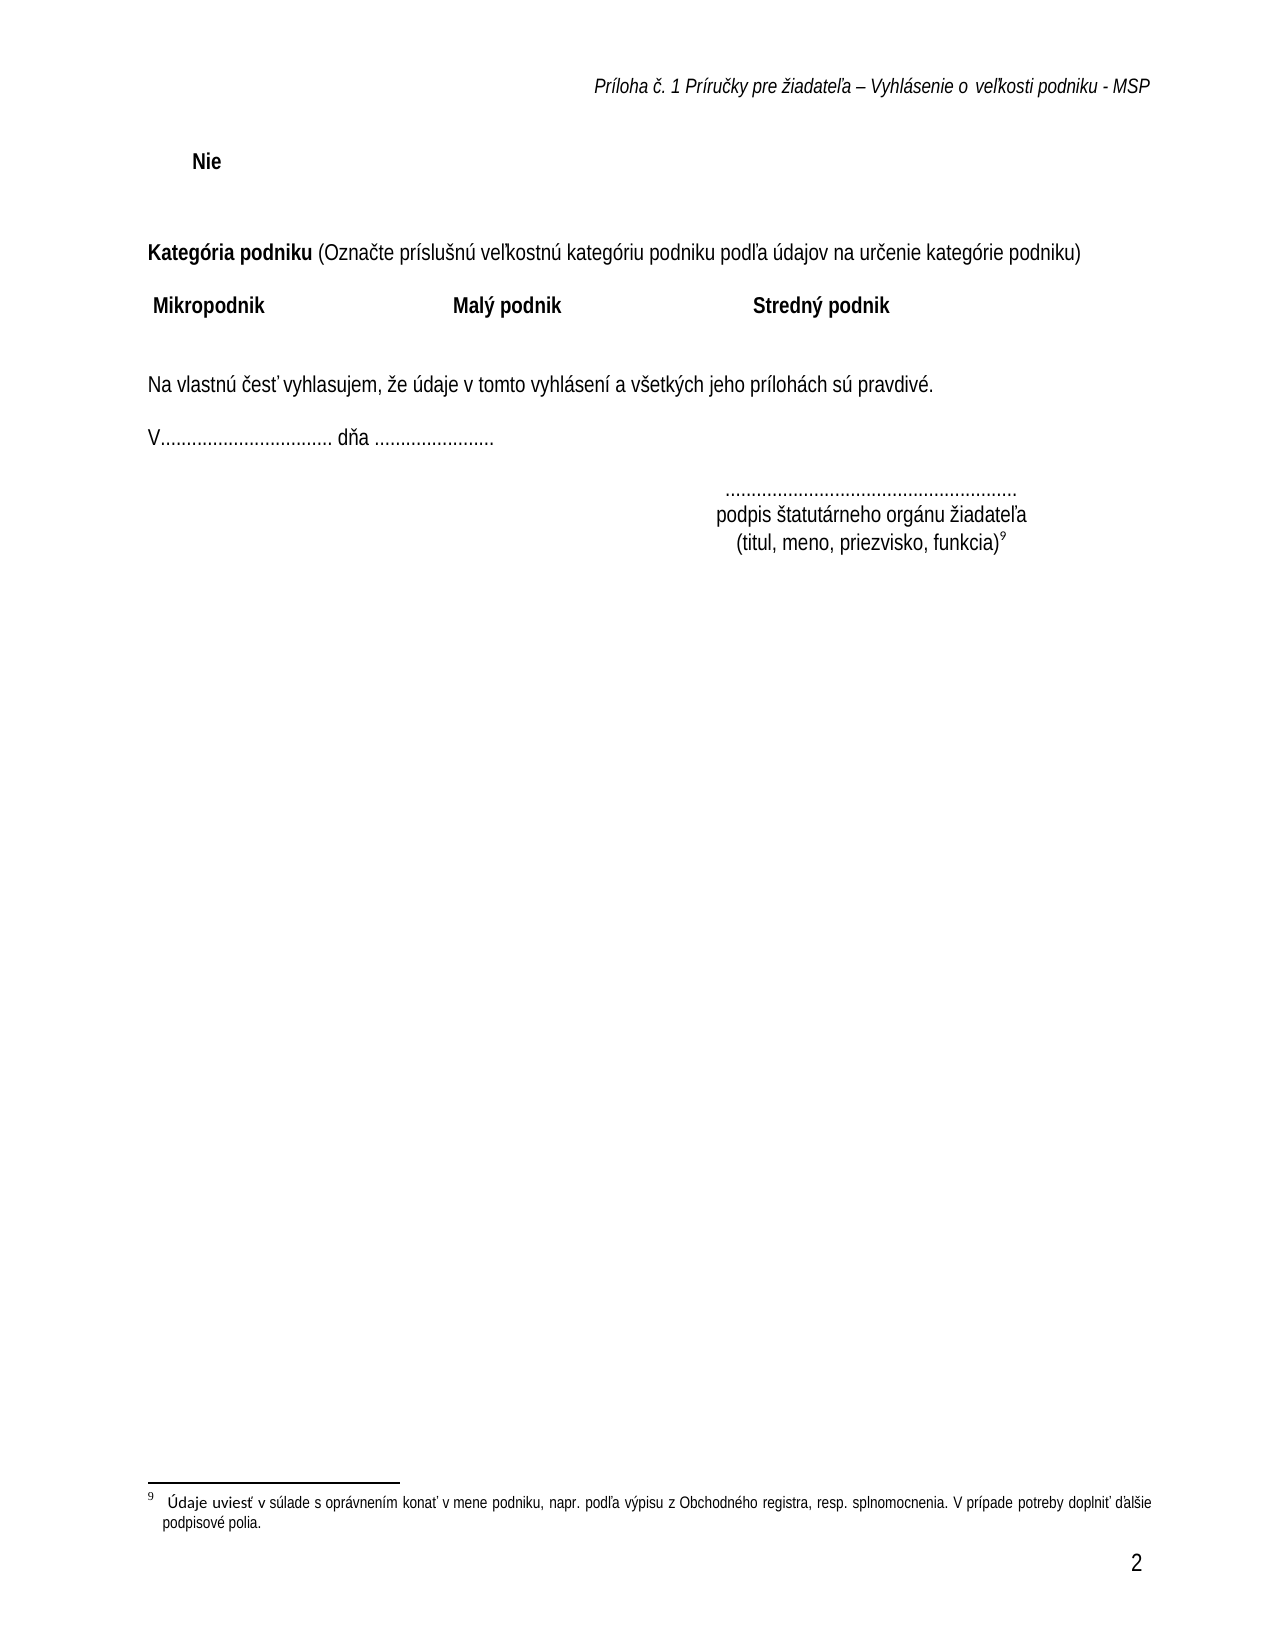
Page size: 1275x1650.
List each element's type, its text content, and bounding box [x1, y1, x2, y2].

text (titul, meno, priezvisko, funkcia) [148, 528, 1152, 556]
text Kategória podniku (Označte príslušnú veľkostnú kategóriu podniku podľa údajov na určenie kategórie podniku) [148, 239, 1152, 266]
text V................................. dňa ....................... [148, 424, 1152, 450]
text Mikropodnik Malý podnik Stredný podnik [148, 292, 1152, 318]
text ........................................................ [148, 475, 1152, 501]
text Na vlastnú česť vyhlasujem, že údaje v tomto vyhlásení a všetkých jeho prílohách sú pravdivé. [148, 371, 1152, 397]
text podpis štatutárneho orgánu žiadateľa [148, 501, 1152, 528]
text Nie [192, 148, 1152, 174]
